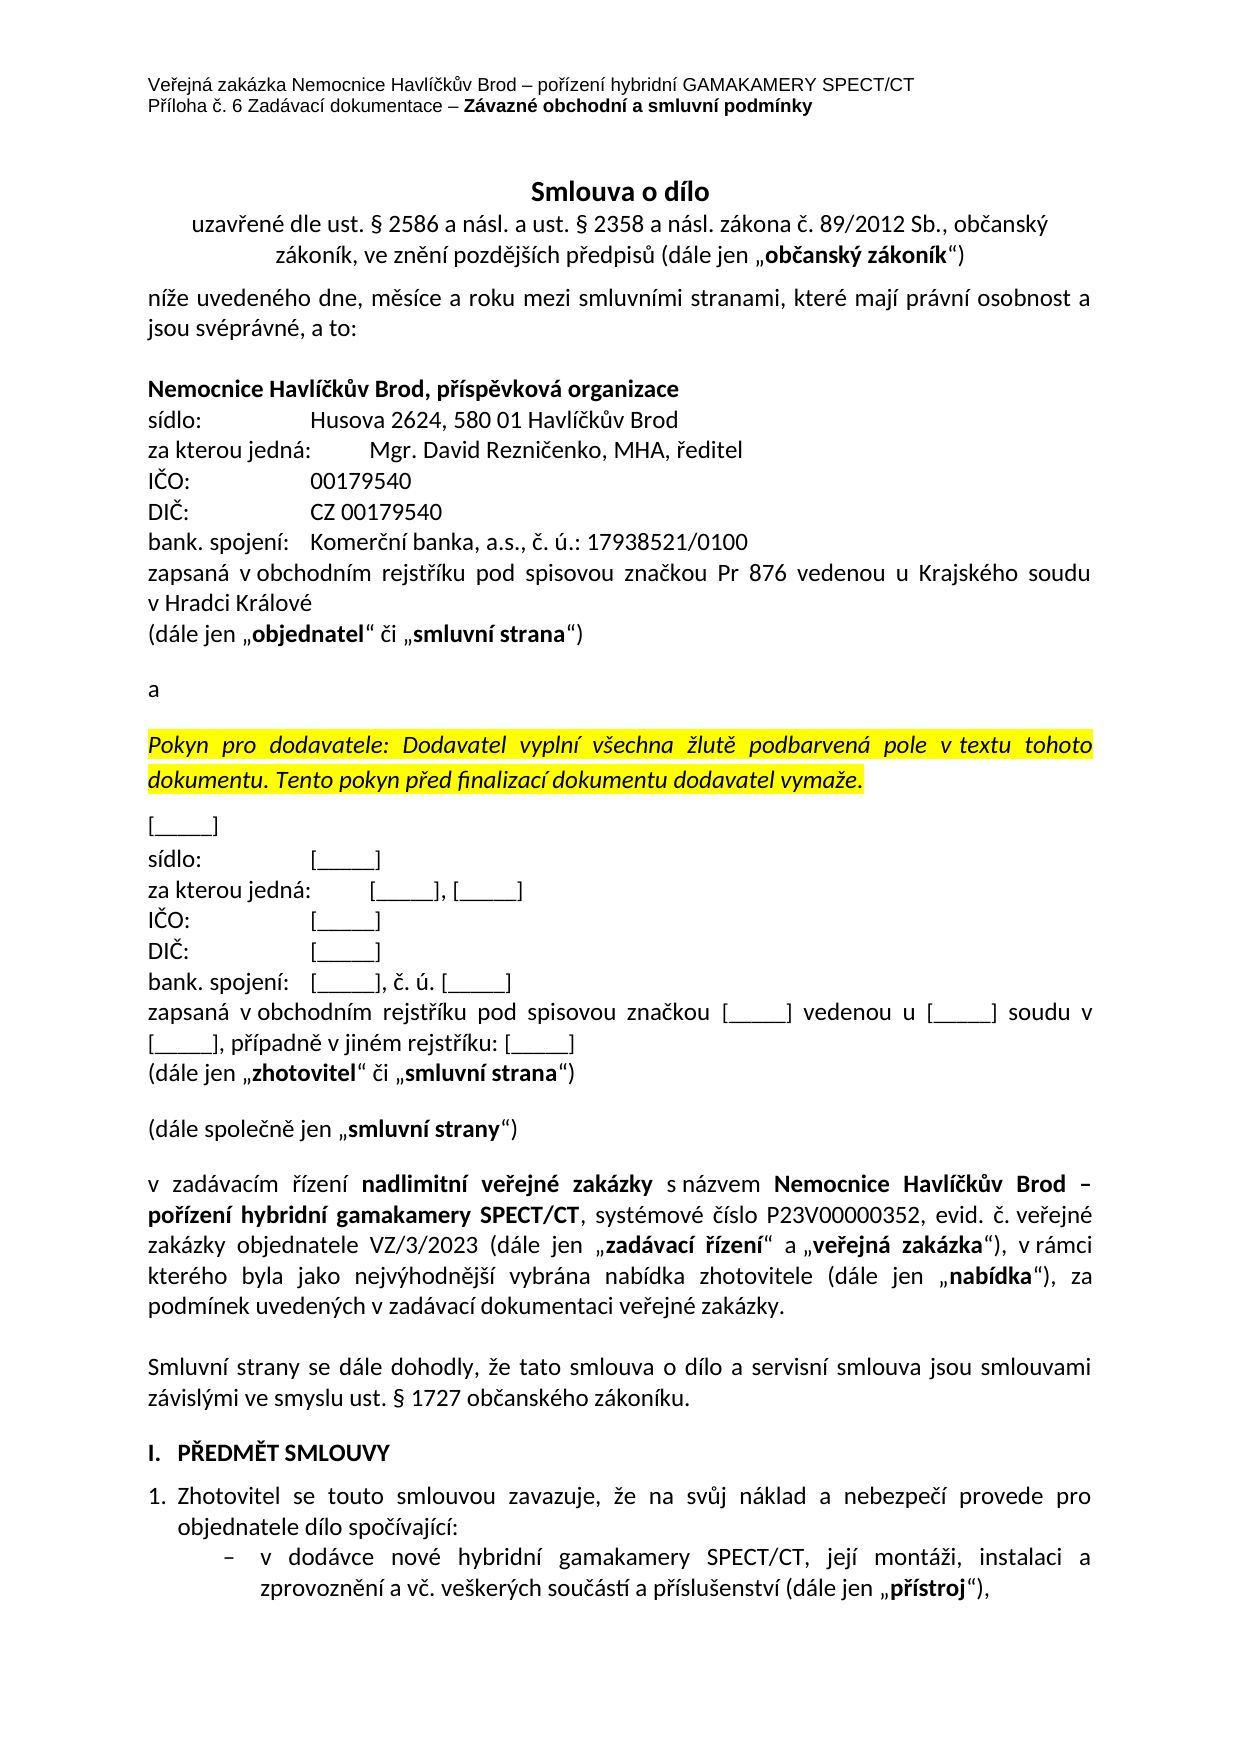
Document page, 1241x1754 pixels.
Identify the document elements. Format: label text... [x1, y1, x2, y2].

text za kterou jedná: , [148, 874, 1093, 904]
text za kterou jedná: Mgr. David Rezničenko, MHA, ředitel [148, 435, 1093, 465]
text zapsaná v obchodním rejstříku pod spisovou značkou vedenou u soudu v , případně v jiném rejstříku: [148, 996, 1093, 1057]
text Pokyn pro dodavatele: Dodavatel vyplní všechna žlutě podbarvená pole v textu tohoto dokumentu. Tento pokyn před finalizací dokumentu dodavatel vymaže. [148, 759, 1093, 794]
text Smlouva o dílo [148, 173, 1093, 208]
text DIČ: [148, 935, 1093, 966]
text Nemocnice Havlíčkův Brod, příspěvková organizace [148, 374, 1093, 404]
text bank. spojení: Komerční banka, a.s., č. ú.: 17938521/0100 [148, 526, 1093, 557]
text sídlo: [148, 843, 1093, 874]
list Zhotovitel se touto smlouvou zavazuje, že na svůj náklad a nebezpečí provede pro objednatele dílo spočívající: [148, 1480, 1093, 1541]
text bank. spojení: , č. ú. [148, 966, 1093, 996]
text uzavřené dle ust. § 2586 a násl. a ust. § 2358 a násl. zákona č. 89/2012 Sb., občanský zákoník, ve znění pozdějších předpisů (dále jen „občanský zákoník“) [148, 208, 1093, 269]
list v dodávce nové hybridní gamakamery SPECT/CT, její montáži, instalaci a zprovoznění a vč. veškerých součástí a příslušenství (dále jen „přístroj“), [223, 1541, 1093, 1602]
list PŘEDMĚT SMLOUVY [148, 1437, 1093, 1468]
text (dále jen „objednatel“ či „smluvní strana“) [148, 618, 1093, 648]
text IČO: 00179540 [148, 465, 1093, 496]
text IČO: [148, 904, 1093, 935]
text DIČ: CZ 00179540 [148, 496, 1093, 526]
text (dále společně jen „smluvní strany“) [148, 1113, 1093, 1143]
text (dále jen „zhotovitel“ či „smluvní strana“) [148, 1057, 1093, 1088]
text a [148, 673, 1093, 704]
text níže uvedeného dne, měsíce a roku mezi smluvními stranami, které mají právní osobnost a jsou svéprávné, a to: [148, 282, 1093, 343]
text zapsaná v obchodním rejstříku pod spisovou značkou Pr 876 vedenou u Krajského soudu v Hradci Králové [148, 557, 1093, 618]
text sídlo: Husova 2624, 580 01 Havlíčkův Brod [148, 404, 1093, 435]
text v zadávacím řízení nadlimitní veřejné zakázky s názvem Nemocnice Havlíčkův Brod – pořízení hybridní gamakamery SPECT/CT, systémové číslo P23V00000352, evid. č. veřejné zakázky objednatele VZ/3/2023 (dále jen „zadávací řízení“ a „veřejná zakázka“), v rámci kterého byla jako nejvýhodnější vybrána nabídka zhotovitele (dále jen „nabídka“), za podmínek uvedených v zadávací dokumentaci veřejné zakázky. [148, 1168, 1093, 1321]
text Smluvní strany se dále dohodly, že tato smlouva o dílo a servisní smlouva jsou smlouvami závislými ve smyslu ust. § 1727 občanského zákoníku. [148, 1351, 1093, 1412]
